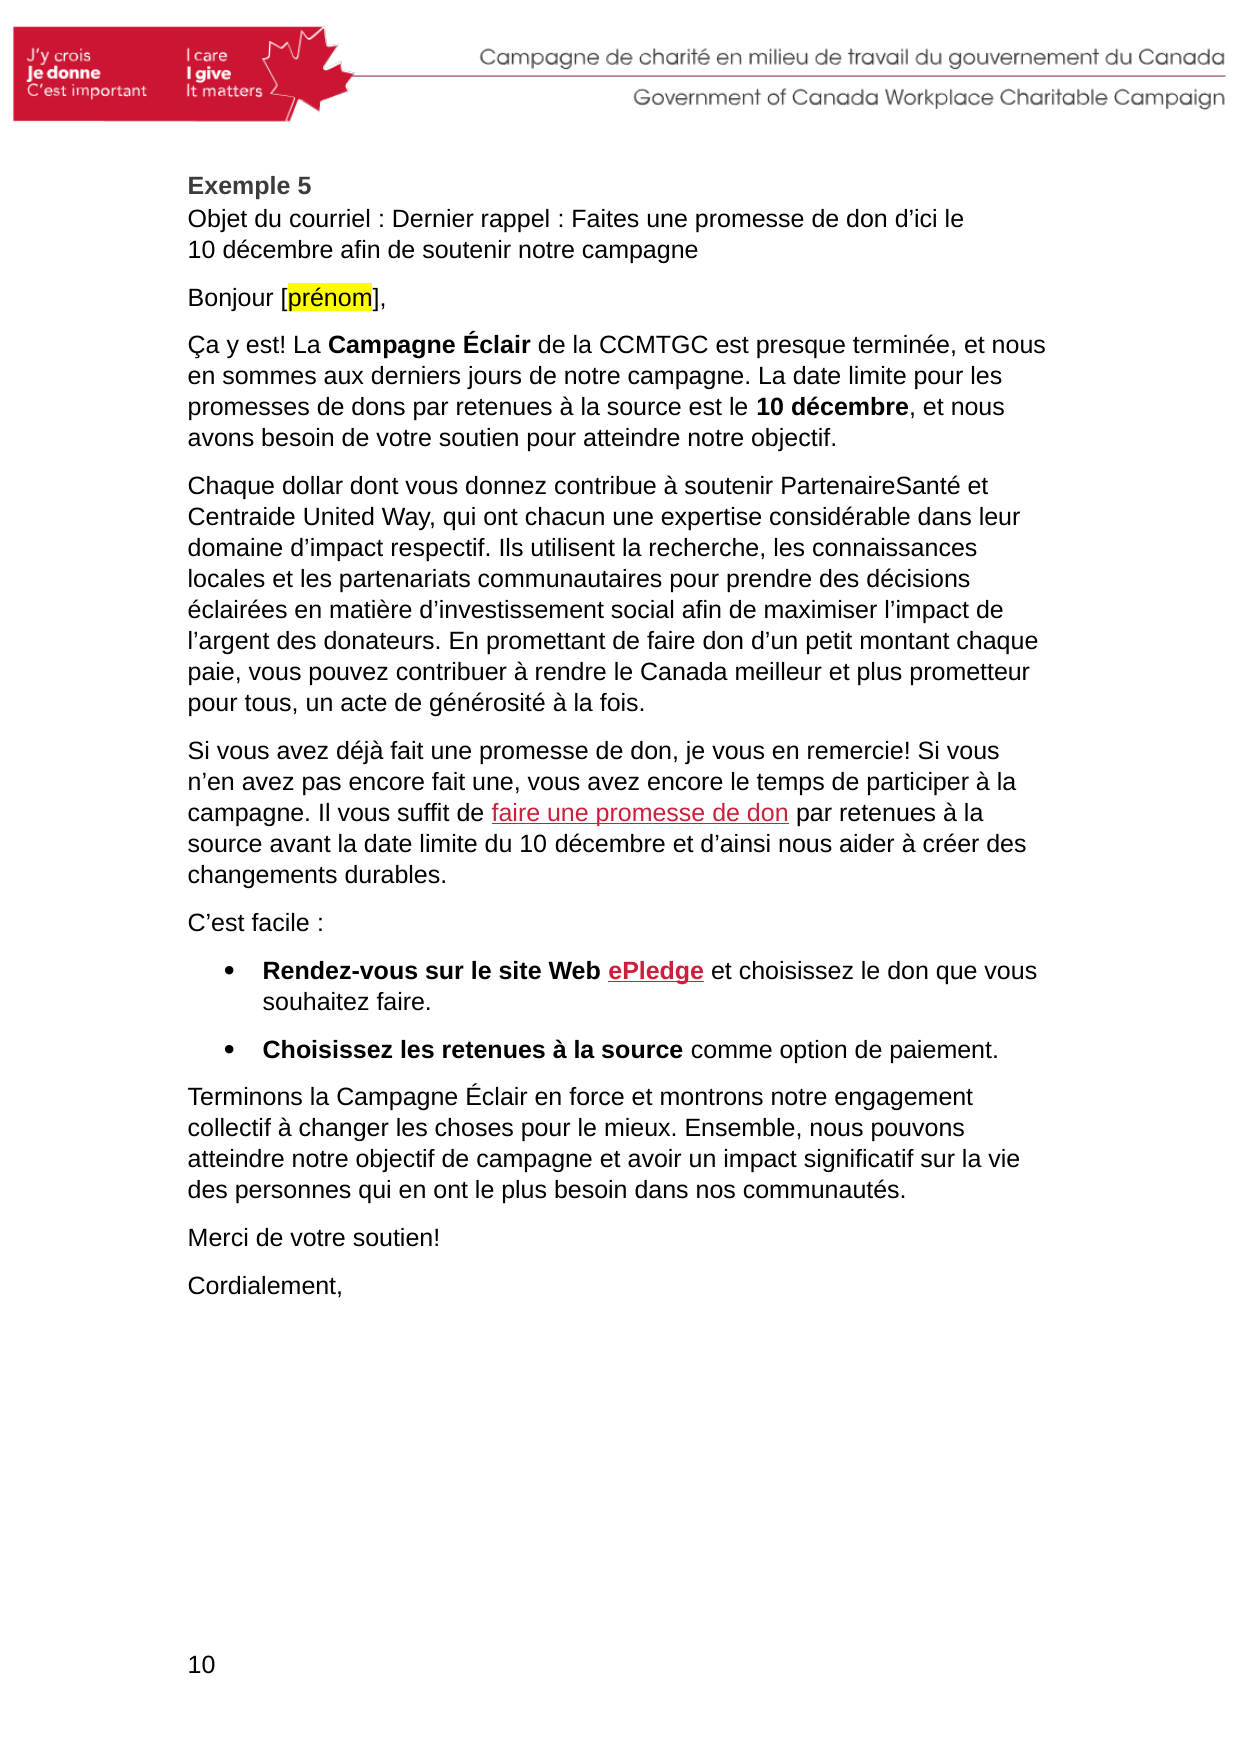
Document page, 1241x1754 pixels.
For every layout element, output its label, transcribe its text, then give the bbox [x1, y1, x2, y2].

text Chaque dollar dont vous donnez contribue à soutenir PartenaireSanté et Centraide United Way, qui ont chacun une expertise considérable dans leur domaine d’impact respectif. Ils utilisent la recherche, les connaissances locales et les partenariats communautaires pour prendre des décisions éclairées en matière d’investissement social afin de maximiser l’impact de l’argent des donateurs. En promettant de faire don d’un petit montant chaque paie, vous pouvez contribuer à rendre le Canada meilleur et plus prometteur pour tous, un acte de générosité à la fois. [187, 471, 1053, 717]
subtitle Exemple 5 [187, 171, 1053, 199]
list Choisissez les retenues à la source comme option de paiement. [225, 1034, 1053, 1063]
text Terminons la Campagne Éclair en force et montrons notre engagement collectif à changer les choses pour le mieux. Ensemble, nous pouvons atteindre notre objectif de campagne et avoir un impact significatif sur la vie des personnes qui en ont le plus besoin dans nos communautés. [187, 1082, 1053, 1204]
text Objet du courriel : Dernier rappel : Faites une promesse de don d’ici le 10 décembre afin de soutenir notre campagne [187, 204, 1053, 264]
text Bonjour [prénom], [187, 283, 288, 311]
text C’est facile : [187, 908, 1053, 937]
text Merci de votre soutien! [187, 1223, 1053, 1252]
list Rendez-vous sur le site Web ePledge et choisissez le don que vous souhaitez faire. [225, 956, 1053, 1016]
text Cordialement, [187, 1271, 1053, 1300]
text Bonjour [prénom], [372, 283, 1053, 311]
text Si vous avez déjà fait une promesse de don, je vous en remercie! Si vous n’en avez pas encore fait une, vous avez encore le temps de participer à la campagne. Il vous suffit de faire une promesse de don par retenues à la source avant la date limite du 10 décembre et d’ainsi nous aider à créer des changements durables. [187, 736, 1053, 889]
text Ça y est! La Campagne Éclair de la CCMTGC est presque terminée, et nous en sommes aux derniers jours de notre campagne. La date limite pour les promesses de dons par retenues à la source est le 10 décembre, et nous avons besoin de votre soutien pour atteindre notre objectif. [187, 330, 1053, 452]
picture [0, 12, 1241, 137]
